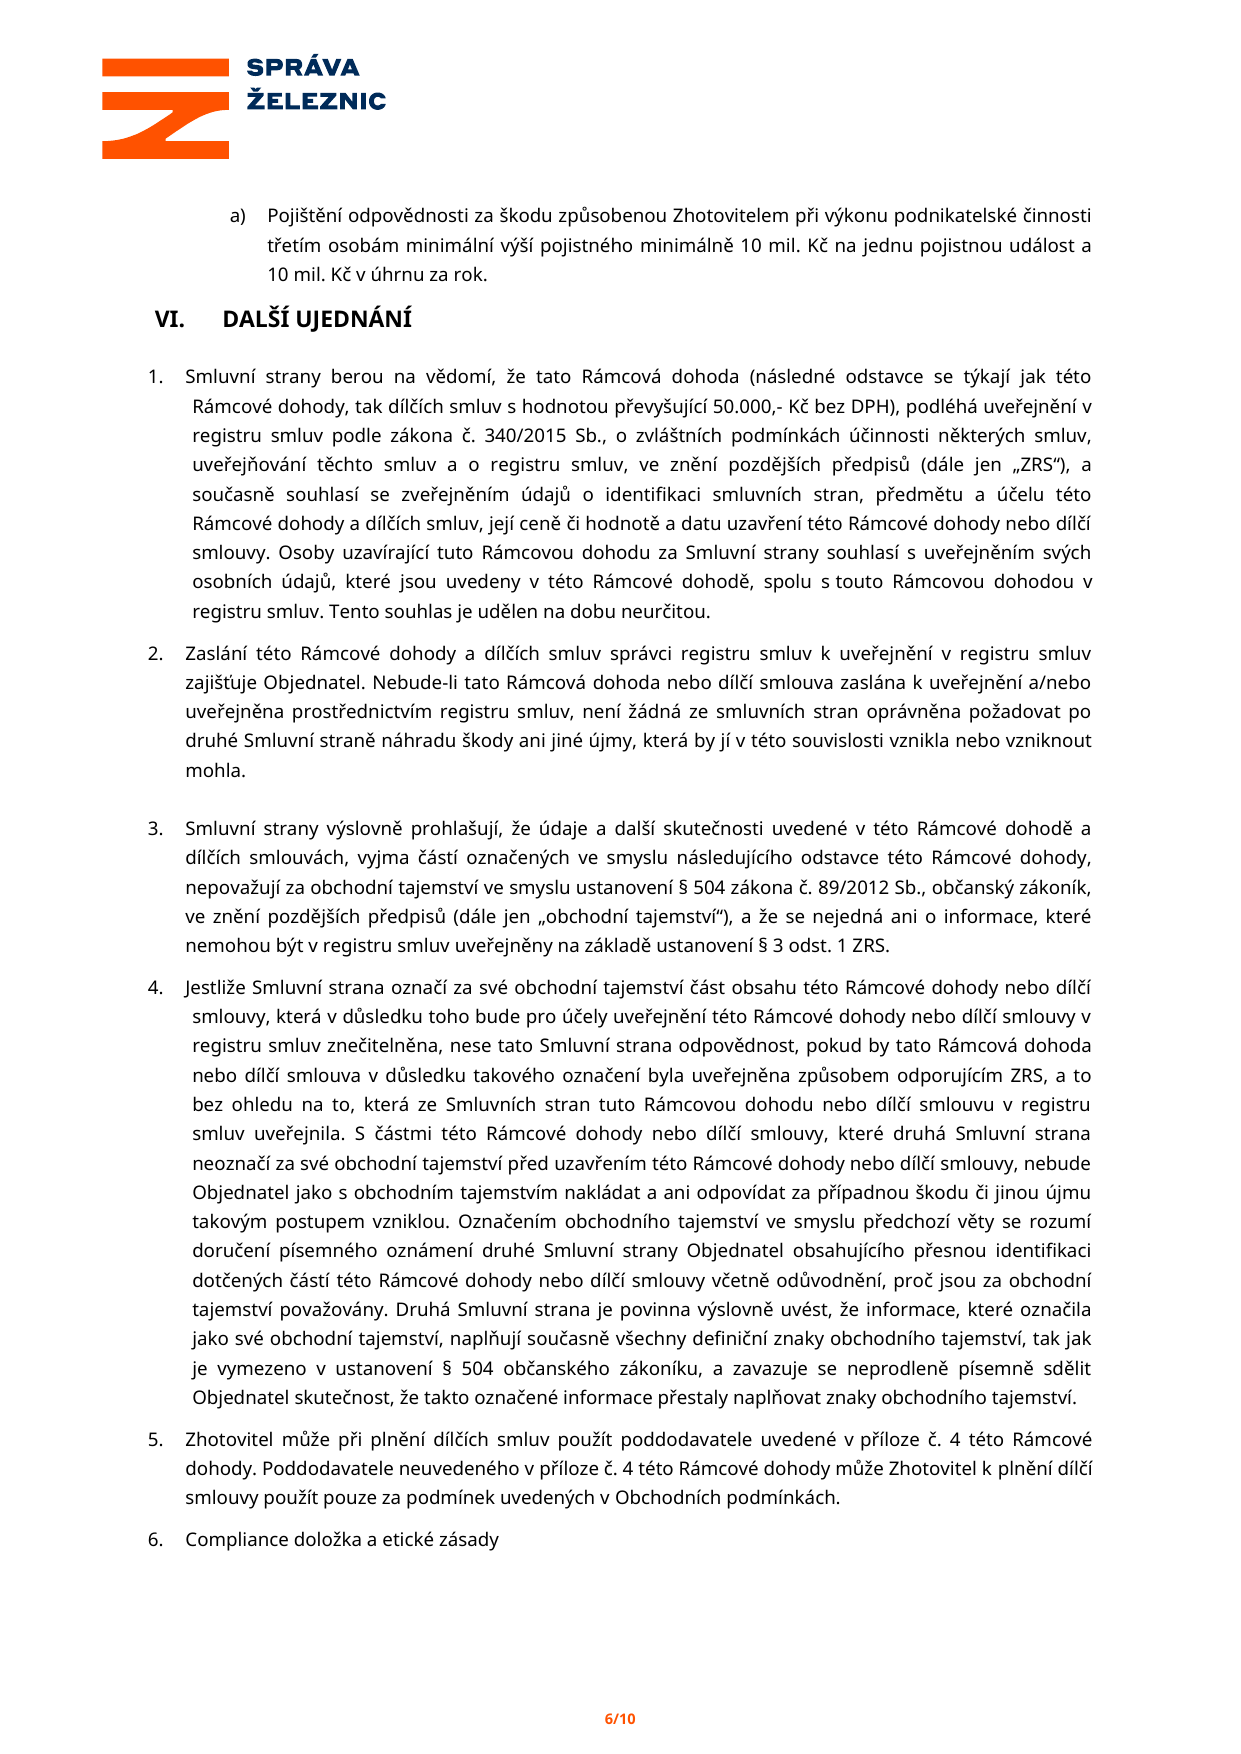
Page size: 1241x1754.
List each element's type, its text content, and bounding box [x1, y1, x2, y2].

list Pojištění odpovědnosti za škodu způsobenou Zhotovitelem při výkonu podnikatelské činnosti třetím osobám minimální výší pojistného minimálně 10 mil. Kč na jednu pojistnou událost a 10 mil. Kč v úhrnu za rok. [229, 203, 1093, 287]
list Smluvní strany berou na vědomí, že tato Rámcová dohoda (následné odstavce se týkají jak této Rámcové dohody, tak dílčích smluv s hodnotou převyšující 50.000,- Kč bez DPH), podléhá uveřejnění v registru smluv podle zákona č. 340/2015 Sb., o zvláštních podmínkách účinnosti některých smluv, uveřejňování těchto smluv a o registru smluv, ve znění pozdějších předpisů (dále jen „ZRS“), a současně souhlasí se zveřejněním údajů o identifikaci smluvních stran, předmětu a účelu této Rámcové dohody a dílčích smluv, její ceně či hodnotě a datu uzavření této Rámcové dohody nebo dílčí smlouvy. Osoby uzavírající tuto Rámcovou dohodu za Smluvní strany souhlasí s uveřejněním svých osobních údajů, které jsou uvedeny v této Rámcové dohodě, spolu s touto Rámcovou dohodou v registru smluv. Tento souhlas je udělen na dobu neurčitou. [148, 364, 1093, 623]
list Zaslání této Rámcové dohody a dílčích smluv správci registru smluv k uveřejnění v registru smluv zajišťuje Objednatel. Nebude-li tato Rámcová dohoda nebo dílčí smlouva zaslána k uveřejnění a/nebo uveřejněna prostřednictvím registru smluv, není žádná ze smluvních stran oprávněna požadovat po druhé Smluvní straně náhradu škody ani jiné újmy, která by jí v této souvislosti vznikla nebo vzniknout mohla. [148, 640, 1093, 782]
list DALŠÍ UJEDNÁNÍ [185, 303, 1093, 334]
list Compliance doložka a etické zásady [148, 1526, 1093, 1552]
list Smluvní strany výslovně prohlašují, že údaje a další skutečnosti uvedené v této Rámcové dohodě a dílčích smlouvách, vyjma částí označených ve smyslu následujícího odstavce této Rámcové dohody, nepovažují za obchodní tajemství ve smyslu ustanovení § 504 zákona č. 89/2012 Sb., občanský zákoník, ve znění pozdějších předpisů (dále jen „obchodní tajemství“), a že se nejedná ani o informace, které nemohou být v registru smluv uveřejněny na základě ustanovení § 3 odst. 1 ZRS. [148, 815, 1093, 958]
list Zhotovitel může při plnění dílčích smluv použít poddodavatele uvedené v příloze č. 4 této Rámcové dohody. Poddodavatele neuvedeného v příloze č. 4 této Rámcové dohody může Zhotovitel k plnění dílčí smlouvy použít pouze za podmínek uvedených v Obchodních podmínkách. [148, 1426, 1093, 1510]
list Jestliže Smluvní strana označí za své obchodní tajemství část obsahu této Rámcové dohody nebo dílčí smlouvy, která v důsledku toho bude pro účely uveřejnění této Rámcové dohody nebo dílčí smlouvy v registru smluv znečitelněna, nese tato Smluvní strana odpovědnost, pokud by tato Rámcová dohoda nebo dílčí smlouva v důsledku takového označení byla uveřejněna způsobem odporujícím ZRS, a to bez ohledu na to, která ze Smluvních stran tuto Rámcovou dohodu nebo dílčí smlouvu v registru smluv uveřejnila. S částmi této Rámcové dohody nebo dílčí smlouvy, které druhá Smluvní strana neoznačí za své obchodní tajemství před uzavřením této Rámcové dohody nebo dílčí smlouvy, nebude Objednatel jako s obchodním tajemstvím nakládat a ani odpovídat za případnou škodu či jinou újmu takovým postupem vzniklou. Označením obchodního tajemství ve smyslu předchozí věty se rozumí doručení písemného oznámení druhé Smluvní strany Objednatel obsahujícího přesnou identifikaci dotčených částí této Rámcové dohody nebo dílčí smlouvy včetně odůvodnění, proč jsou za obchodní tajemství považovány. Druhá Smluvní strana je povinna výslovně uvést, že informace, které označila jako své obchodní tajemství, naplňují současně všechny definiční znaky obchodního tajemství, tak jak je vymezeno v ustanovení § 504 občanského zákoníku, a zavazuje se neprodleně písemně sdělit Objednatel skutečnost, že takto označené informace přestaly naplňovat znaky obchodního tajemství. [148, 974, 1093, 1409]
